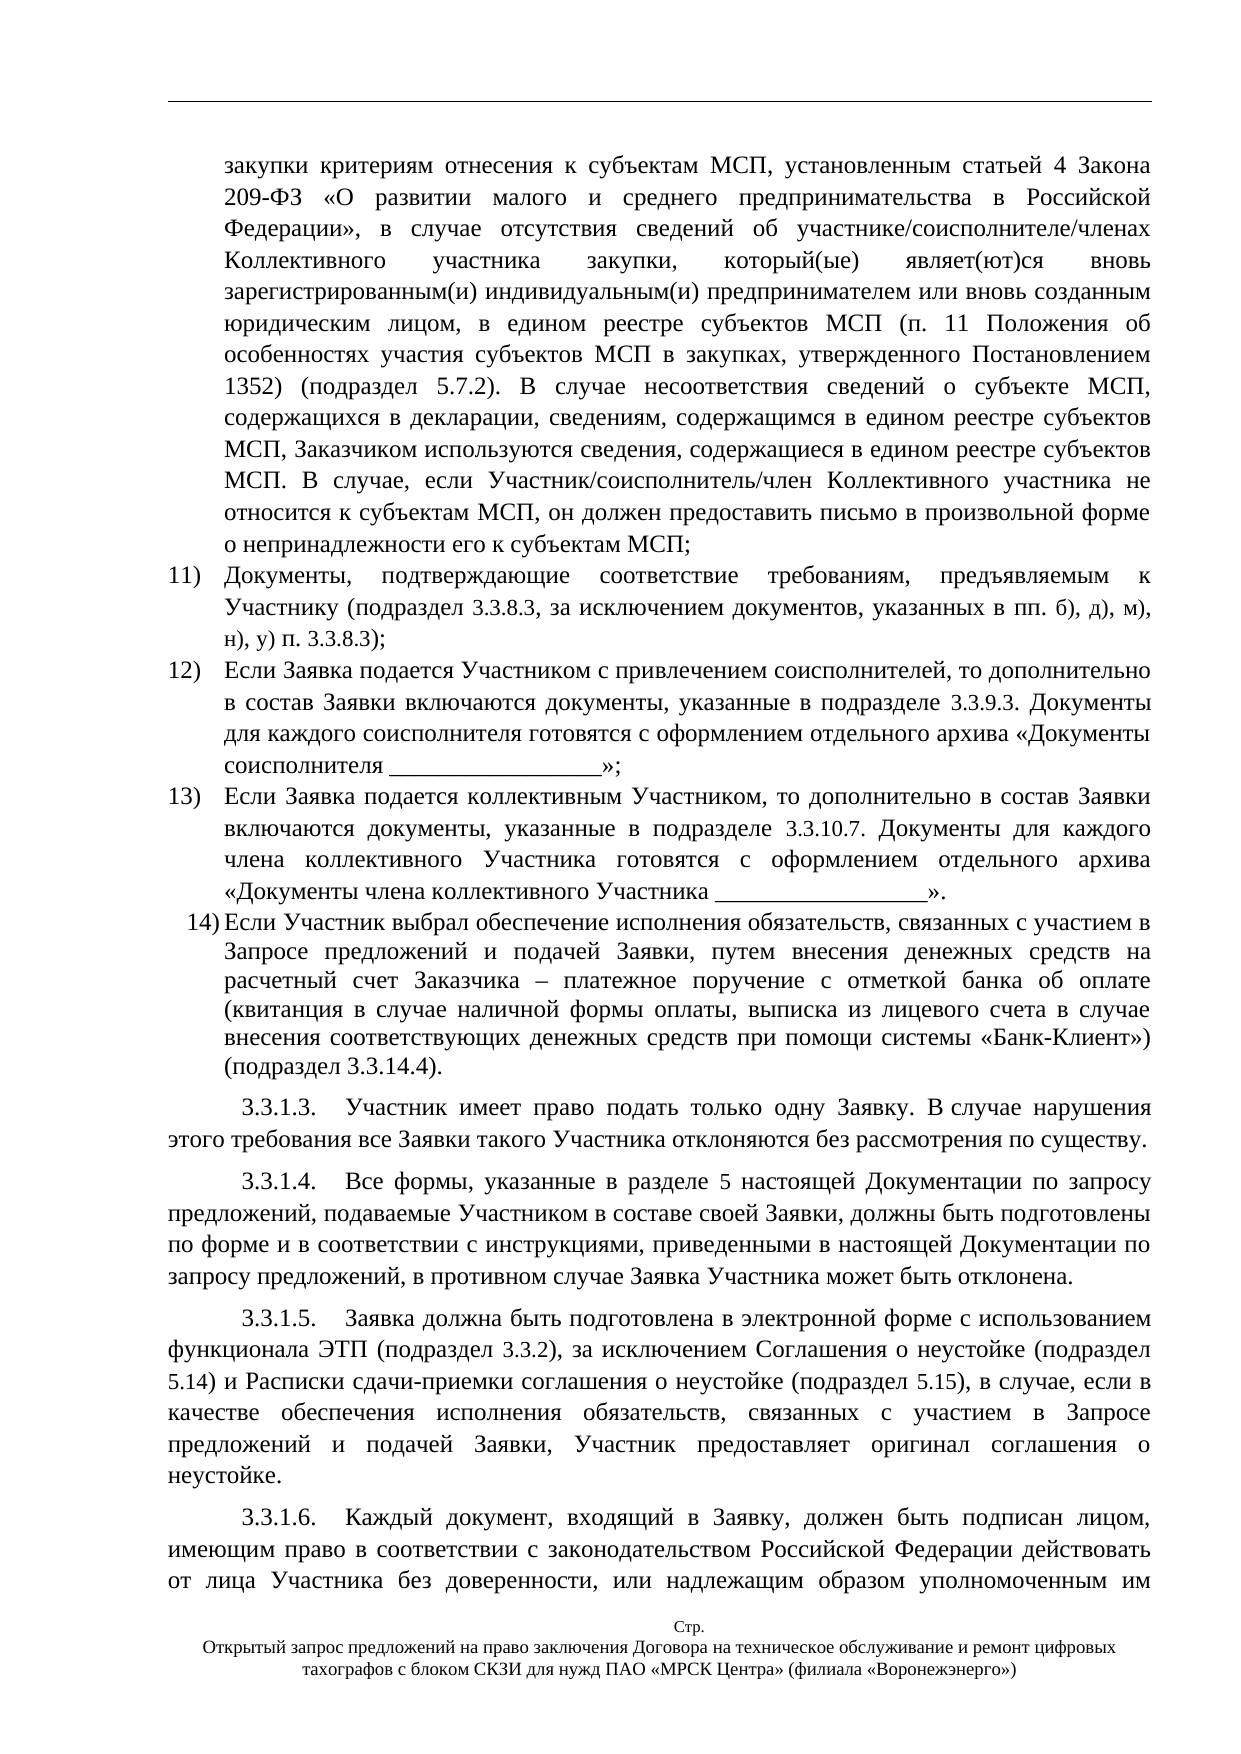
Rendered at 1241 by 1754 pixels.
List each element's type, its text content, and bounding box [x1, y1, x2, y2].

list Если Заявка подается Участником с привлечением соисполнителей, то дополнительно в состав Заявки включаются документы, указанные в подразделе 3.3.9.3. Документы для каждого соисполнителя готовятся с оформлением отдельного архива «Документы соисполнителя _________________»; [168, 655, 1152, 778]
list Все формы, указанные в разделе 5 настоящей Документации по запросу предложений, подаваемые Участником в составе своей Заявки, должны быть подготовлены по форме и в соответствии с инструкциями, приведенными в настоящей Документации по запросу предложений, в противном случае Заявка Участника может быть отклонена. [168, 1166, 1152, 1289]
list Участник имеет право подать только одну Заявку. В случае нарушения этого требования все Заявки такого Участника отклоняются без рассмотрения по существу. [168, 1092, 1152, 1153]
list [168, 150, 1152, 557]
list Заявка должна быть подготовлена в электронной форме с использованием функционала ЭТП (подраздел 3.3.2), за исключением Соглашения о неустойке (подраздел 5.14) и Расписки сдачи-приемки соглашения о неустойке (подраздел 5.15), в случае, если в качестве обеспечения исполнения обязательств, связанных с участием в Запросе предложений и подачей Заявки, Участник предоставляет оригинал соглашения о неустойке. [168, 1303, 1152, 1489]
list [168, 1502, 1152, 1594]
list Если Участник выбрал обеспечение исполнения обязательств, связанных с участием в Запросе предложений и подачей Заявки, путем внесения денежных средств на расчетный счет Заказчика – платежное поручение с отметкой банка об оплате (квитанция в случае наличной формы оплаты, выписка из лицевого счета в случае внесения соответствующих денежных средств при помощи системы «Банк-Клиент») (подраздел 3.3.14.4). [186, 907, 1152, 1080]
list Если Заявка подается коллективным Участником, то дополнительно в состав Заявки включаются документы, указанные в подразделе 3.3.10.7. Документы для каждого члена коллективного Участника готовятся с оформлением отдельного архива «Документы члена коллективного Участника _________________». [168, 781, 1152, 905]
list Документы, подтверждающие соответствие требованиям, предъявляемым к Участнику (подраздел 3.3.8.3, за исключением документов, указанных в пп. б), д), м), н), у) п. 3.3.8.3); [168, 560, 1152, 652]
